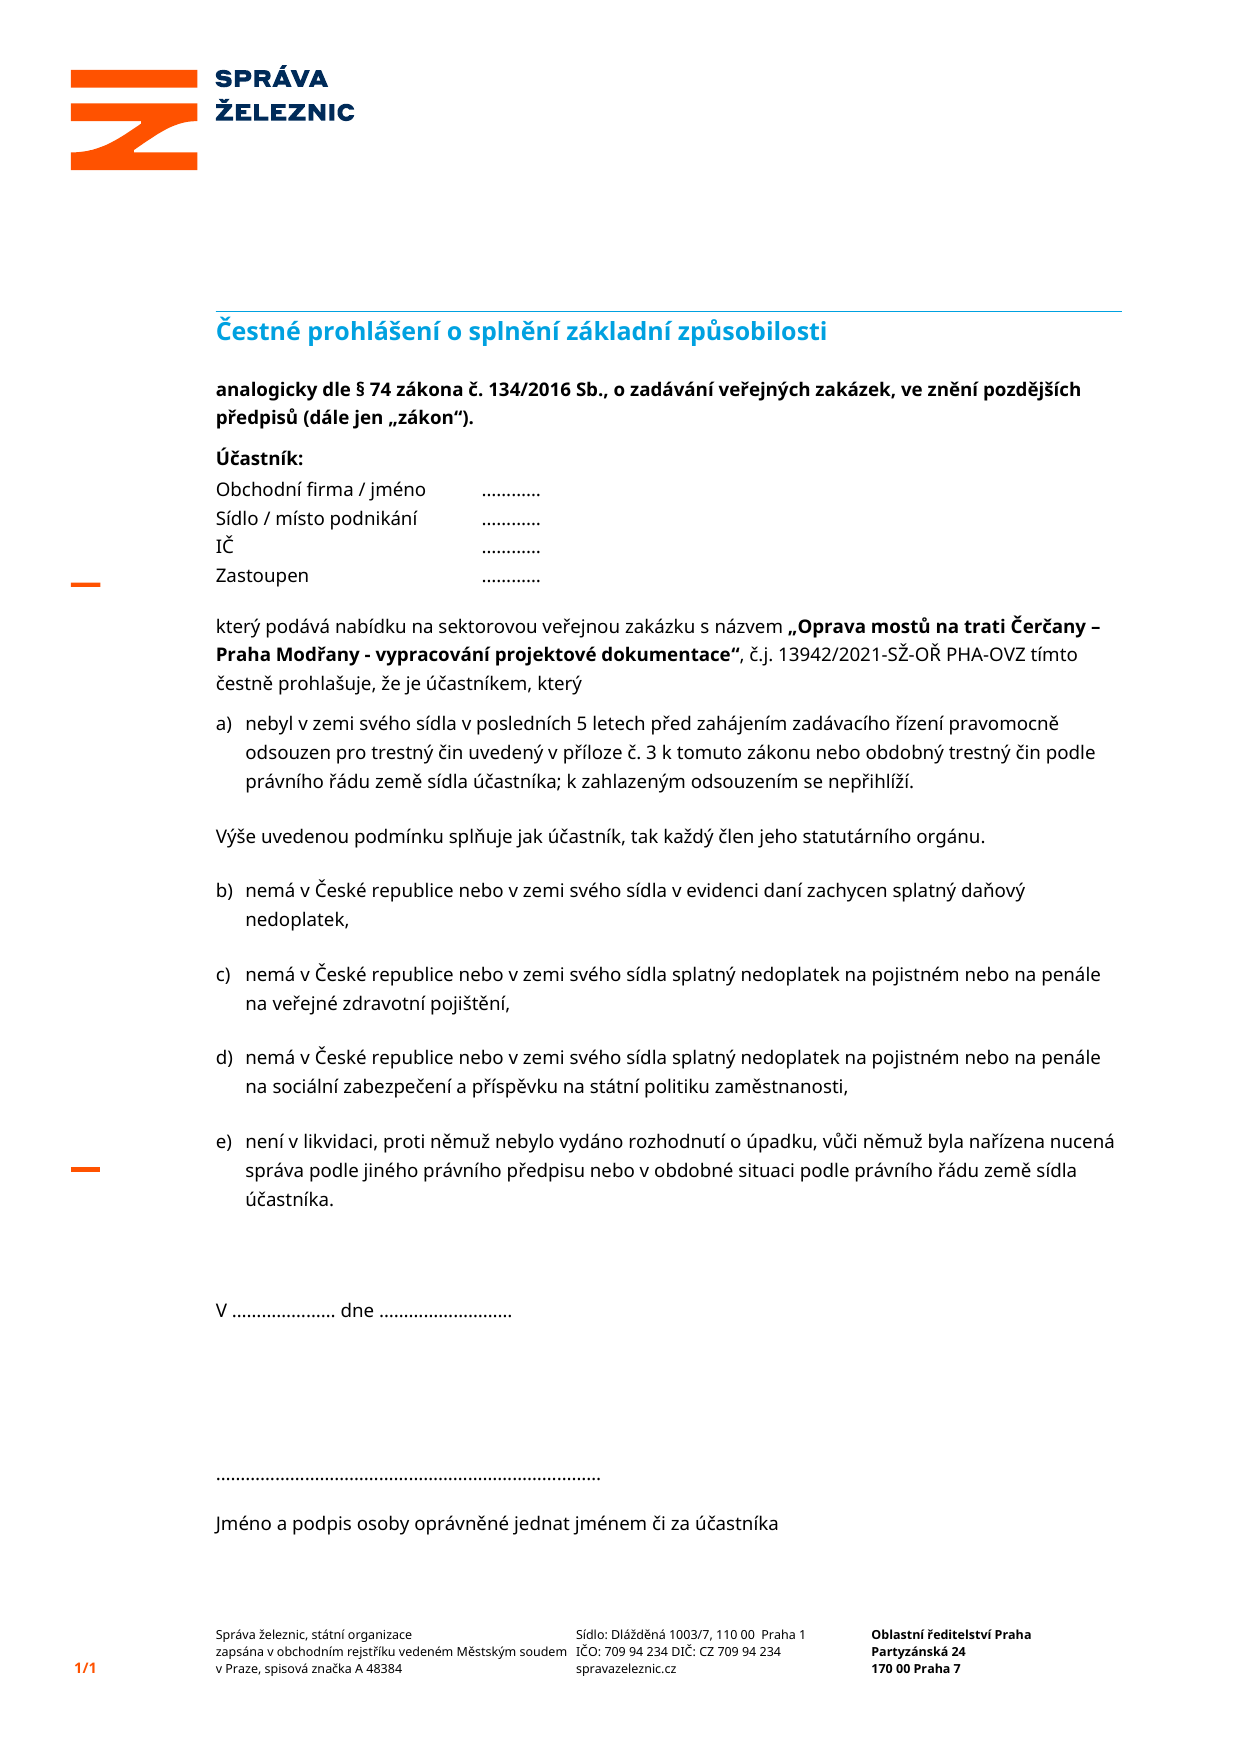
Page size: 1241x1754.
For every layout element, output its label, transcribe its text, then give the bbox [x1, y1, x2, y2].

text V ………………… dne ……………………… [216, 1294, 1121, 1323]
text d) nemá v České republice nebo v zemi svého sídla splatný nedoplatek na pojistném nebo na penále na sociální zabezpečení a příspěvku na státní politiku zaměstnanosti, [216, 1044, 1122, 1099]
text Zastoupen ………… [216, 560, 1122, 589]
subtitle Účastník: [216, 445, 1122, 470]
text Jméno a podpis osoby oprávněné jednat jménem či za účastníka [216, 1511, 1122, 1536]
text IČ ………… [216, 531, 1122, 560]
text Sídlo / místo podnikání ………… [216, 502, 1122, 531]
text Výše uvedenou podmínku splňuje jak účastník, tak každý člen jeho statutárního orgánu. [216, 823, 1122, 849]
text c) nemá v České republice nebo v zemi svého sídla splatný nedoplatek na pojistném nebo na penále na veřejné zdravotní pojištění, [216, 961, 1122, 1016]
subtitle Čestné prohlášení o splnění základní způsobilosti [216, 312, 1122, 348]
text a) nebyl v zemi svého sídla v posledních 5 letech před zahájením zadávacího řízení pravomocně odsouzen pro trestný čin uvedený v příloze č. 3 k tomuto zákonu nebo obdobný trestný čin podle právního řádu země sídla účastníka; k zahlazeným odsouzením se nepřihlíží. [216, 710, 1122, 794]
text e) není v likvidaci, proti němuž nebylo vydáno rozhodnutí o úpadku, vůči němuž byla nařízena nucená správa podle jiného právního předpisu nebo v obdobné situaci podle právního řádu země sídla účastníka. [216, 1128, 1122, 1212]
text b) nemá v České republice nebo v zemi svého sídla v evidenci daní zachycen splatný daňový nedoplatek, [216, 877, 1122, 932]
subtitle analogicky dle § 74 zákona č. 134/2016 Sb., o zadávání veřejných zakázek, ve znění pozdějších předpisů (dále jen „zákon“). [216, 376, 1122, 430]
text Obchodní firma / jméno ………… [216, 473, 1122, 502]
text který podává nabídku na sektorovou veřejnou zakázku s názvem „Oprava mostů na trati Čerčany – Praha Modřany - vypracování projektové dokumentace“, č.j. 13942/2021-SŽ-OŘ PHA-OVZ tímto čestně prohlašuje, že je účastníkem, který [216, 614, 1122, 695]
text …………………………………………………………………… [216, 1456, 1121, 1486]
